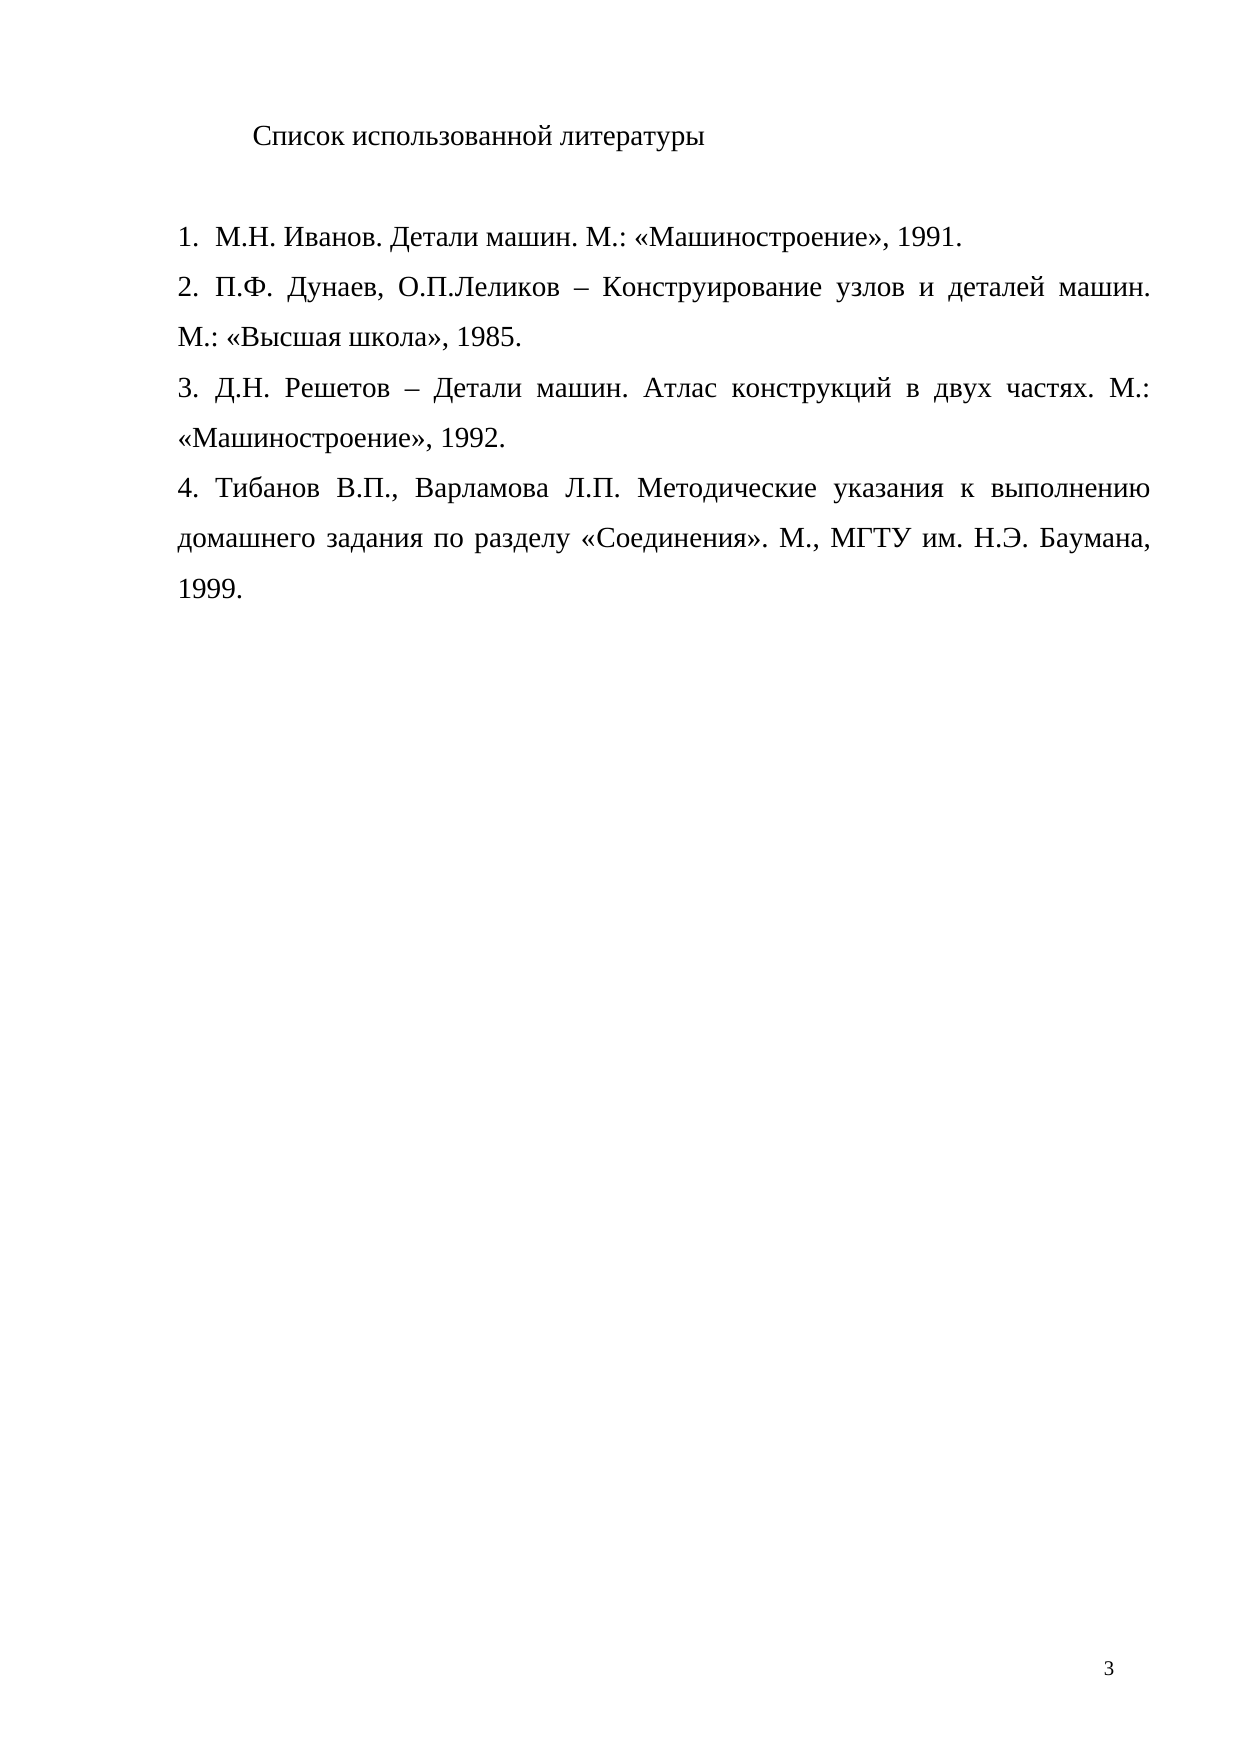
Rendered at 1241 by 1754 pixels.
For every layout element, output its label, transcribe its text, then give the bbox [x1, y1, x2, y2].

text Список использованной литературы [177, 118, 1152, 152]
list П.Ф. Дунаев, О.П.Леликов – Конструирование узлов и деталей машин. М.: «Высшая школа», 1985. [177, 269, 1152, 353]
list Д.Н. Решетов – Детали машин. Атлас конструкций в двух частях. М.: «Машиностроение», 1992. [177, 370, 1152, 453]
list М.Н. Иванов. Детали машин. М.: «Машиностроение», 1991. [177, 219, 1152, 252]
list Тибанов В.П., Варламова Л.П. Методические указания к выполнению домашнего задания по разделу «Cоединения». М., МГТУ им. Н.Э. Баумана, 1999. [177, 470, 1152, 604]
